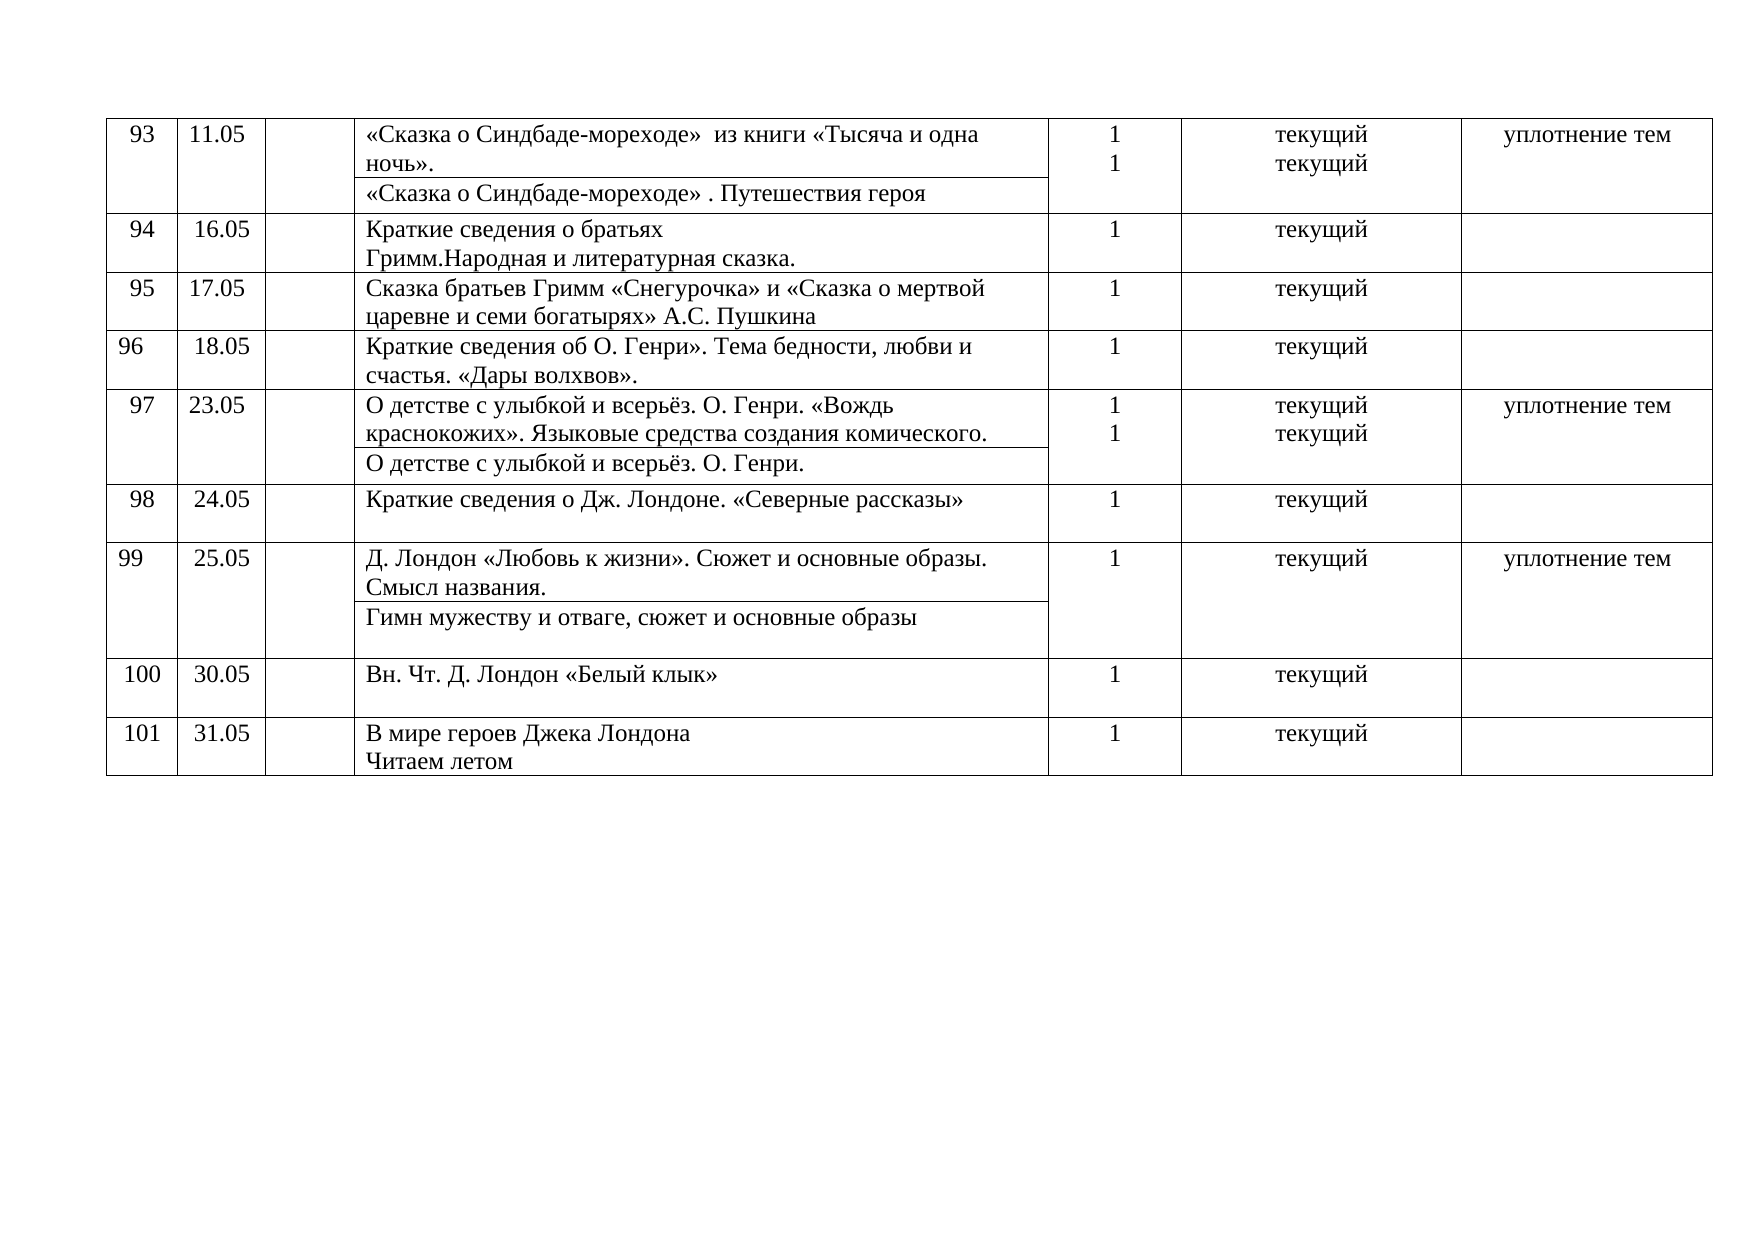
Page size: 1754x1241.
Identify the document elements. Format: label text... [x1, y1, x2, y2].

table_cell [1462, 214, 1712, 272]
table_cell 99 [107, 543, 177, 658]
table_cell О детстве с улыбкой и всерьёз. О. Генри. [355, 448, 1048, 483]
table_cell 98 [107, 485, 177, 542]
table_cell В мире героев Джека Лондона Читаем летом [355, 718, 1048, 775]
table_cell Краткие сведения о Дж. Лондоне. «Северные рассказы» [355, 485, 1048, 542]
table_cell «Сказка о Синдбаде-мореходе» . Путешествия героя [355, 178, 1048, 213]
table_cell 1 [1049, 485, 1181, 542]
table_cell текущий [1182, 485, 1461, 542]
table_cell [266, 390, 354, 483]
table_cell Д. Лондон «Любовь к жизни». Сюжет и основные образы. Смысл названия. [355, 543, 1048, 601]
table_cell 1 1 [1049, 390, 1181, 483]
table_cell 95 [107, 273, 177, 330]
table_cell О детстве с улыбкой и всерьёз. О. Генри. «Вождь краснокожих». Языковые средства создания комического. [355, 390, 1048, 447]
table_cell 1 [1049, 331, 1181, 389]
table_cell 16.05 [178, 214, 265, 272]
table_cell [266, 214, 354, 272]
table_cell 30.05 [178, 659, 265, 717]
table_cell уплотнение тем [1462, 119, 1712, 213]
table_cell Краткие сведения об О. Генри». Тема бедности, любви и счастья. «Дары волхвов». [355, 331, 1048, 389]
table_cell [266, 331, 354, 389]
table_cell Краткие сведения о братьях Гримм.Народная и литературная сказка. [355, 214, 1048, 272]
table_cell 24.05 [178, 485, 265, 542]
table_cell текущий [1182, 331, 1461, 389]
table_cell [1462, 273, 1712, 330]
table_cell уплотнение тем [1462, 543, 1712, 658]
table_cell [1462, 659, 1712, 717]
table_cell Вн. Чт. Д. Лондон «Белый клык» [355, 659, 1048, 717]
table_cell Гимн мужеству и отваге, сюжет и основные образы [355, 602, 1048, 658]
table_cell «Сказка о Синдбаде-мореходе» из книги «Тысяча и одна ночь». [355, 119, 1048, 177]
table_cell 17.05 [178, 273, 265, 330]
table_cell текущий [1182, 273, 1461, 330]
table_cell 23.05 [178, 390, 265, 483]
table_cell 11.05 [178, 119, 265, 213]
table_cell текущий текущий [1182, 390, 1461, 483]
table_cell [266, 543, 354, 658]
table_cell 1 [1049, 273, 1181, 330]
table_cell 1 [1049, 659, 1181, 717]
table_cell текущий [1182, 214, 1461, 272]
table_cell текущий [1182, 659, 1461, 717]
table_cell [266, 273, 354, 330]
table_cell [266, 659, 354, 717]
table_cell 18.05 [178, 331, 265, 389]
table_cell 1 1 [1049, 119, 1181, 213]
table_cell 25.05 [178, 543, 265, 658]
table_cell текущий текущий [1182, 119, 1461, 213]
table_cell [266, 485, 354, 542]
table_cell [1462, 485, 1712, 542]
table_cell [1462, 331, 1712, 389]
table_cell уплотнение тем [1462, 390, 1712, 483]
table_cell текущий [1182, 543, 1461, 658]
table_cell [1462, 718, 1712, 775]
table_cell 1 [1049, 718, 1181, 775]
table_cell 31.05 [178, 718, 265, 775]
table_cell [266, 119, 354, 213]
table_cell 93 [107, 119, 177, 213]
table_cell 96 [107, 331, 177, 389]
table_cell 97 [107, 390, 177, 483]
table_cell 1 [1049, 214, 1181, 272]
table_cell 94 [107, 214, 177, 272]
table_cell текущий [1182, 718, 1461, 775]
table_cell Сказка братьев Гримм «Снегурочка» и «Сказка о мертвой царевне и семи богатырях» А.С. Пушкина [355, 273, 1048, 330]
table_cell 101 [107, 718, 177, 775]
table_cell [266, 718, 354, 775]
table_cell 1 [1049, 543, 1181, 658]
table_cell 100 [107, 659, 177, 717]
